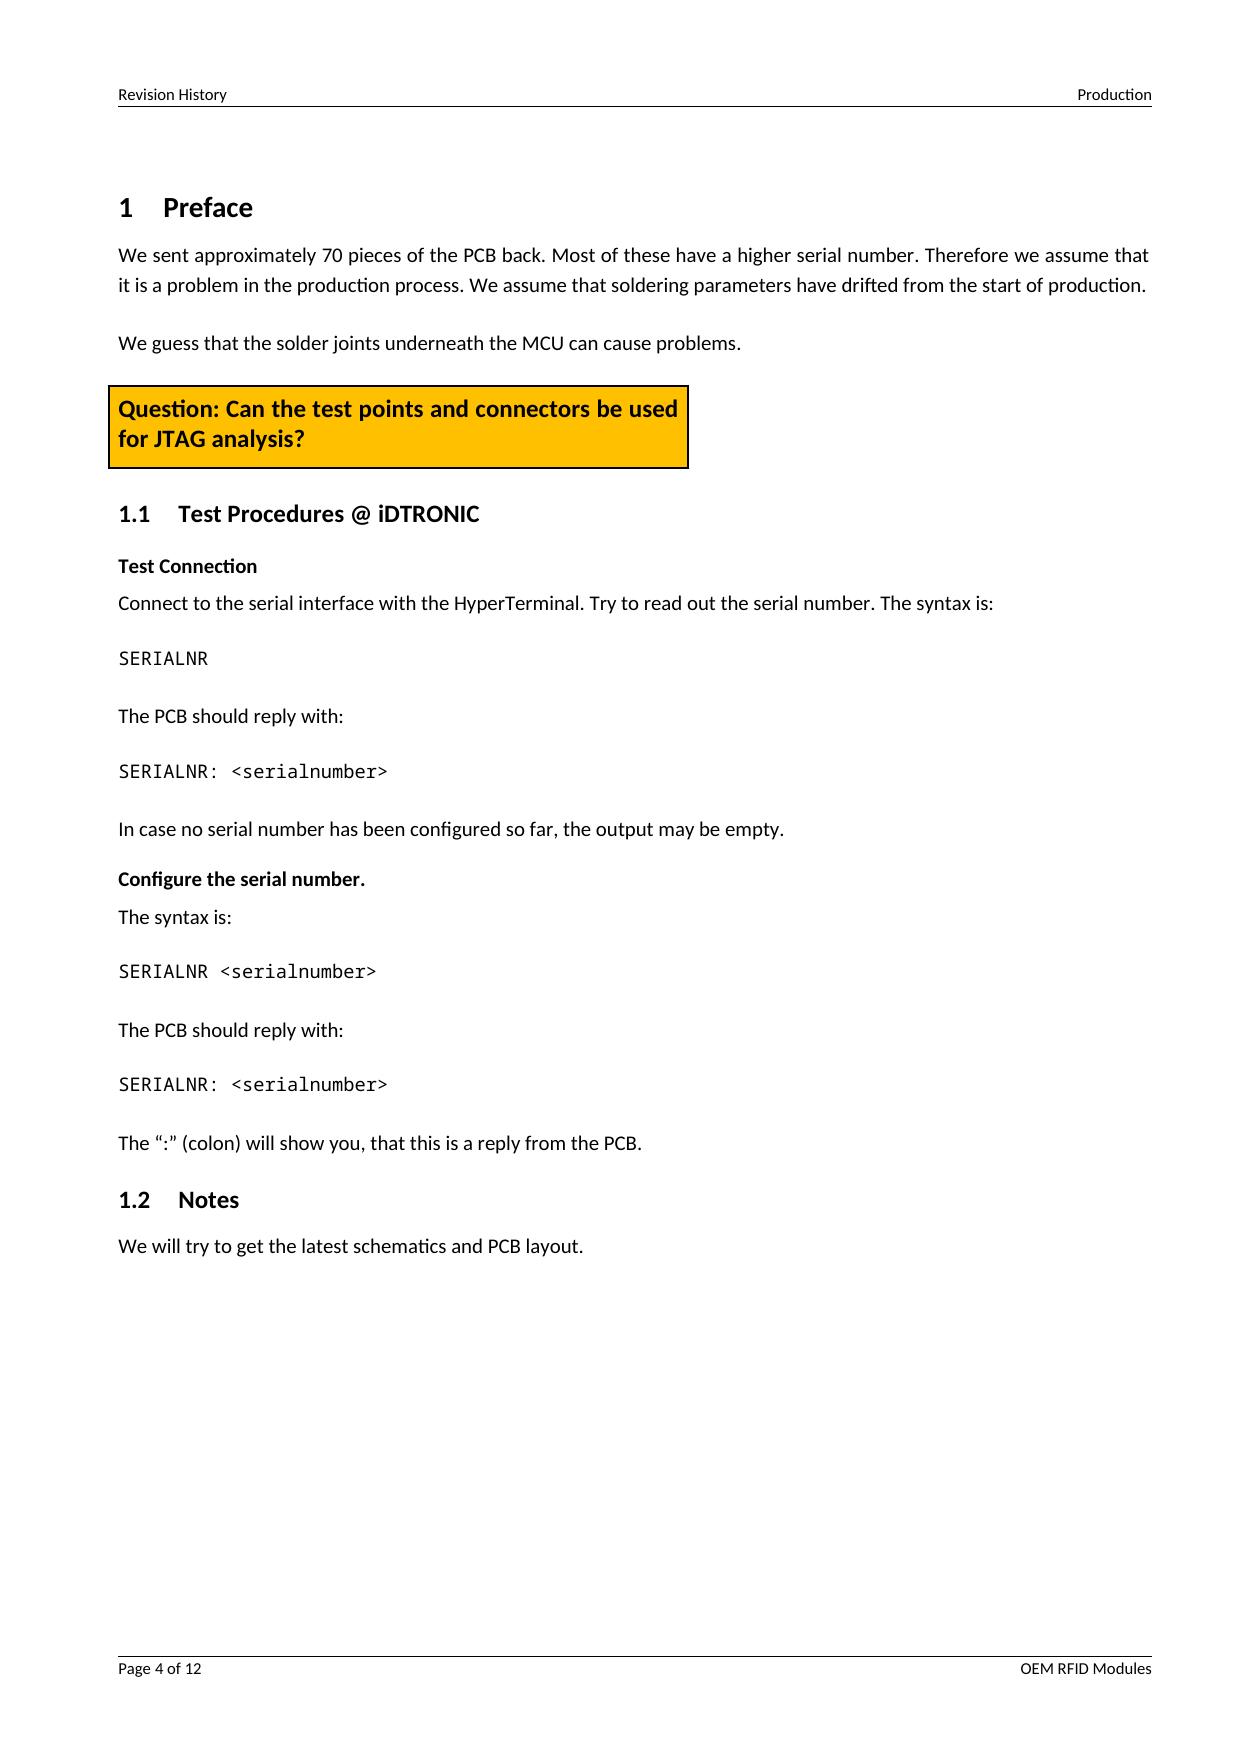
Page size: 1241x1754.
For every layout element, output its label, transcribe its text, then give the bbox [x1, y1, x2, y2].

text SERIALNR: <serialnumber> [118, 1072, 1152, 1097]
text Connect to the serial interface with the HyperTerminal. Try to read out the serial number. The syntax is: [118, 587, 1152, 616]
text In case no serial number has been configured so far, the output may be empty. [118, 813, 1152, 842]
text Test Connection [118, 549, 1152, 578]
text The PCB should reply with: [118, 700, 1152, 729]
text SERIALNR [118, 645, 1152, 671]
text Question: Can the test points and connectors be used for JTAG analysis? [110, 387, 687, 467]
text We sent approximately 70 pieces of the PCB back. Most of these have a higher serial number. Therefore we assume that it is a problem in the production process. We assume that soldering parameters have drifted from the start of production. [118, 239, 1152, 297]
text The syntax is: [118, 900, 1152, 929]
subtitle Preface [118, 189, 1152, 224]
text SERIALNR <serialnumber> [118, 958, 1152, 984]
text SERIALNR: <serialnumber> [118, 758, 1152, 783]
text We will try to get the latest schematics and PCB layout. [118, 1230, 1152, 1259]
text The “:” (colon) will show you, that this is a reply from the PCB. [118, 1126, 1152, 1155]
text The PCB should reply with: [118, 1013, 1152, 1042]
text We guess that the solder joints underneath the MCU can cause problems. [118, 326, 1152, 356]
subtitle Notes [118, 1184, 1152, 1215]
text Configure the serial number. [118, 863, 1152, 892]
subtitle Test Procedures @ iDTRONIC [118, 498, 1152, 528]
